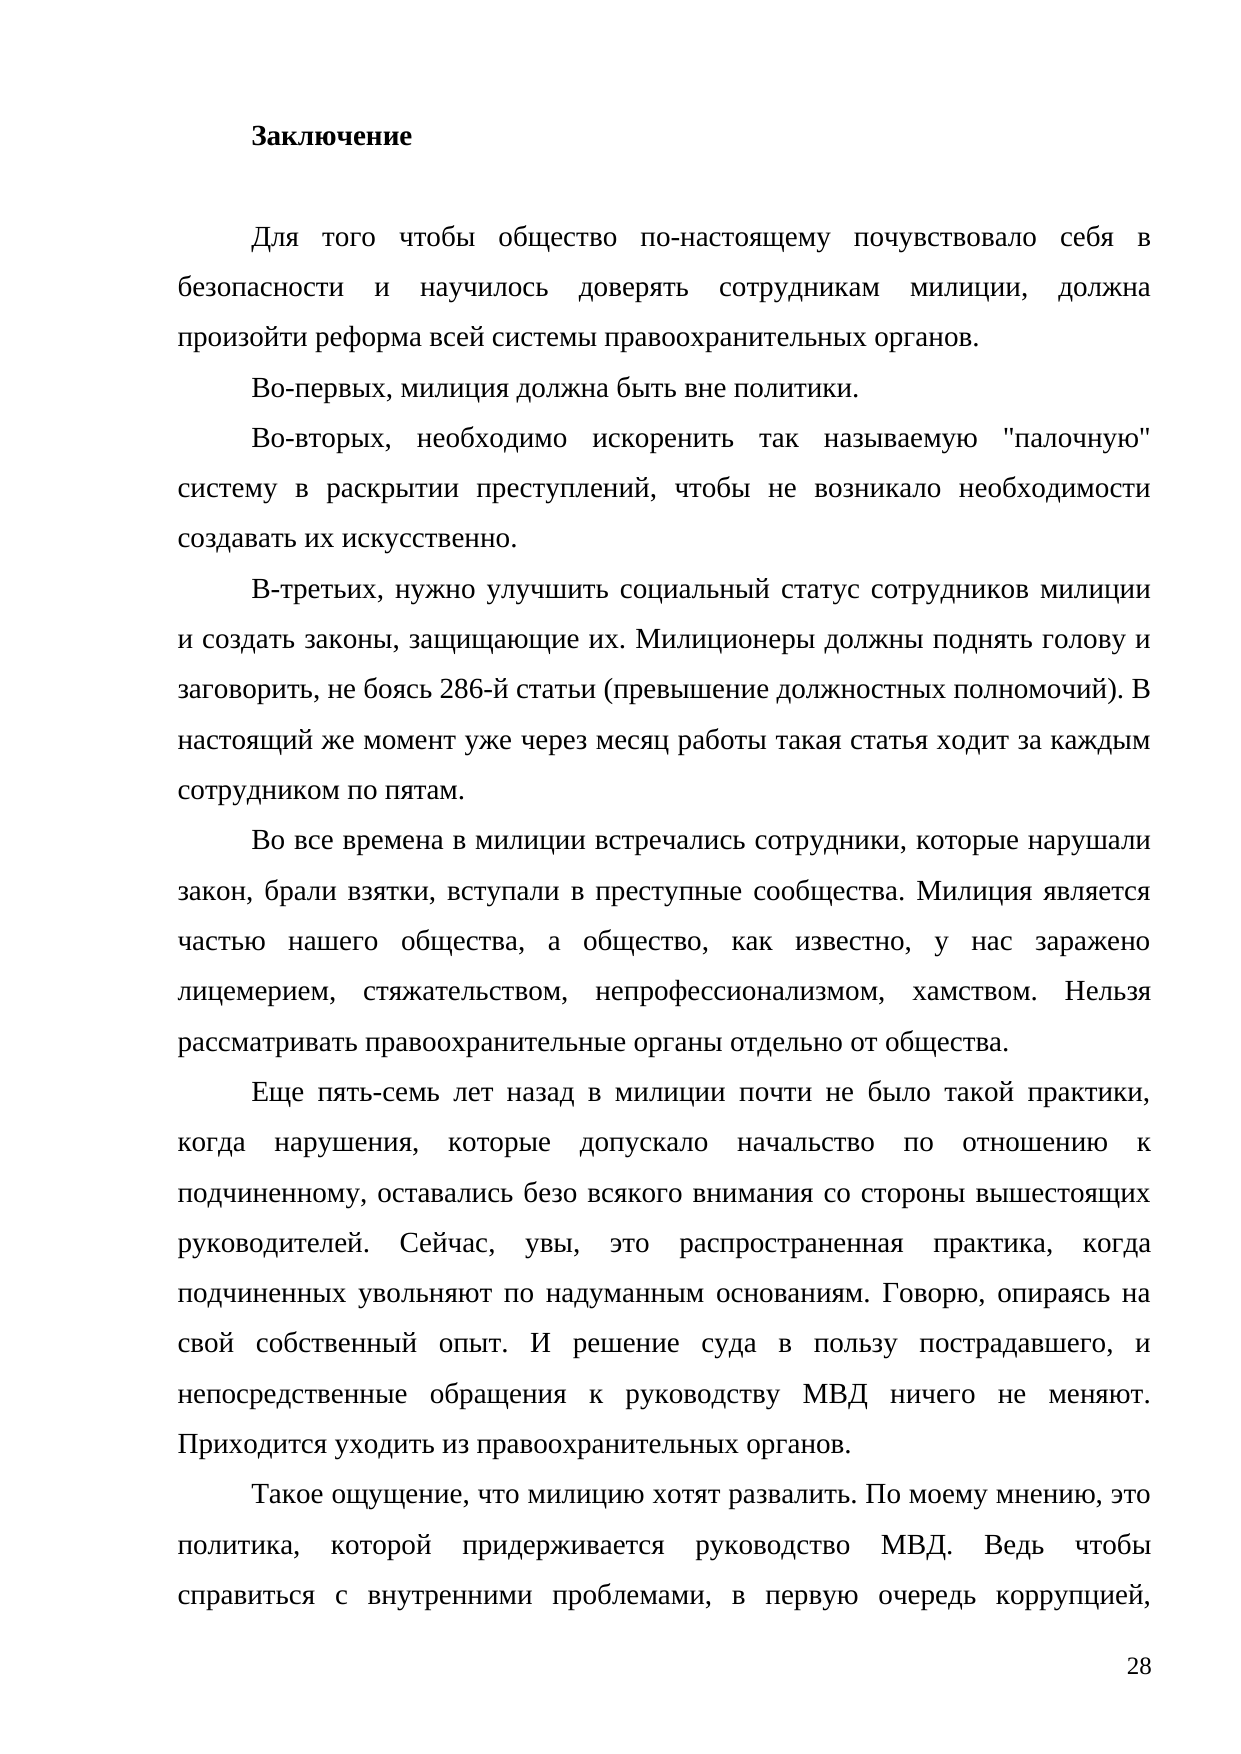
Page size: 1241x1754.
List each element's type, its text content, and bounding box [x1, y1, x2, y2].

text Во все времена в милиции встречались сотрудники, которые нарушали закон, брали взятки, вступали в преступные сообщества. Милиция является частью нашего общества, а общество, как известно, у нас заражено лицемерием, стяжательством, непрофессионализмом, хамством. Нельзя рассматривать правоохранительные органы отдельно от общества. [177, 822, 1152, 1057]
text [177, 1477, 1152, 1611]
text Еще пять-семь лет назад в милиции почти не было такой практики, когда нарушения, которые допускало начальство по отношению к подчиненному, оставались безо всякого внимания со стороны вышестоящих руководителей. Сейчас, увы, это распространенная практика, когда подчиненных увольняют по надуманным основаниям. Говорю, опираясь на свой собственный опыт. И решение суда в пользу пострадавшего, и непосредственные обращения к руководству МВД ничего не меняют. Приходится уходить из правоохранительных органов. [177, 1074, 1152, 1460]
text Во-первых, милиция должна быть вне политики. [177, 370, 1152, 403]
subtitle Заключение [177, 118, 1152, 152]
text Для того чтобы общество по-настоящему почувствовало себя в безопасности и научилось доверять сотрудникам милиции, должна произойти реформа всей системы правоохранительных органов. [177, 219, 1152, 353]
text В-третьих, нужно улучшить социальный статус сотрудников милиции и создать законы, защищающие их. Милиционеры должны поднять голову и заговорить, не боясь 286-й статьи (превышение должностных полномочий). В настоящий же момент уже через месяц работы такая статья ходит за каждым сотрудником по пятам. [177, 571, 1152, 806]
text Во-вторых, необходимо искоренить так называемую "палочную" систему в раскрытии преступлений, чтобы не возникало необходимости создавать их искусственно. [177, 420, 1152, 554]
